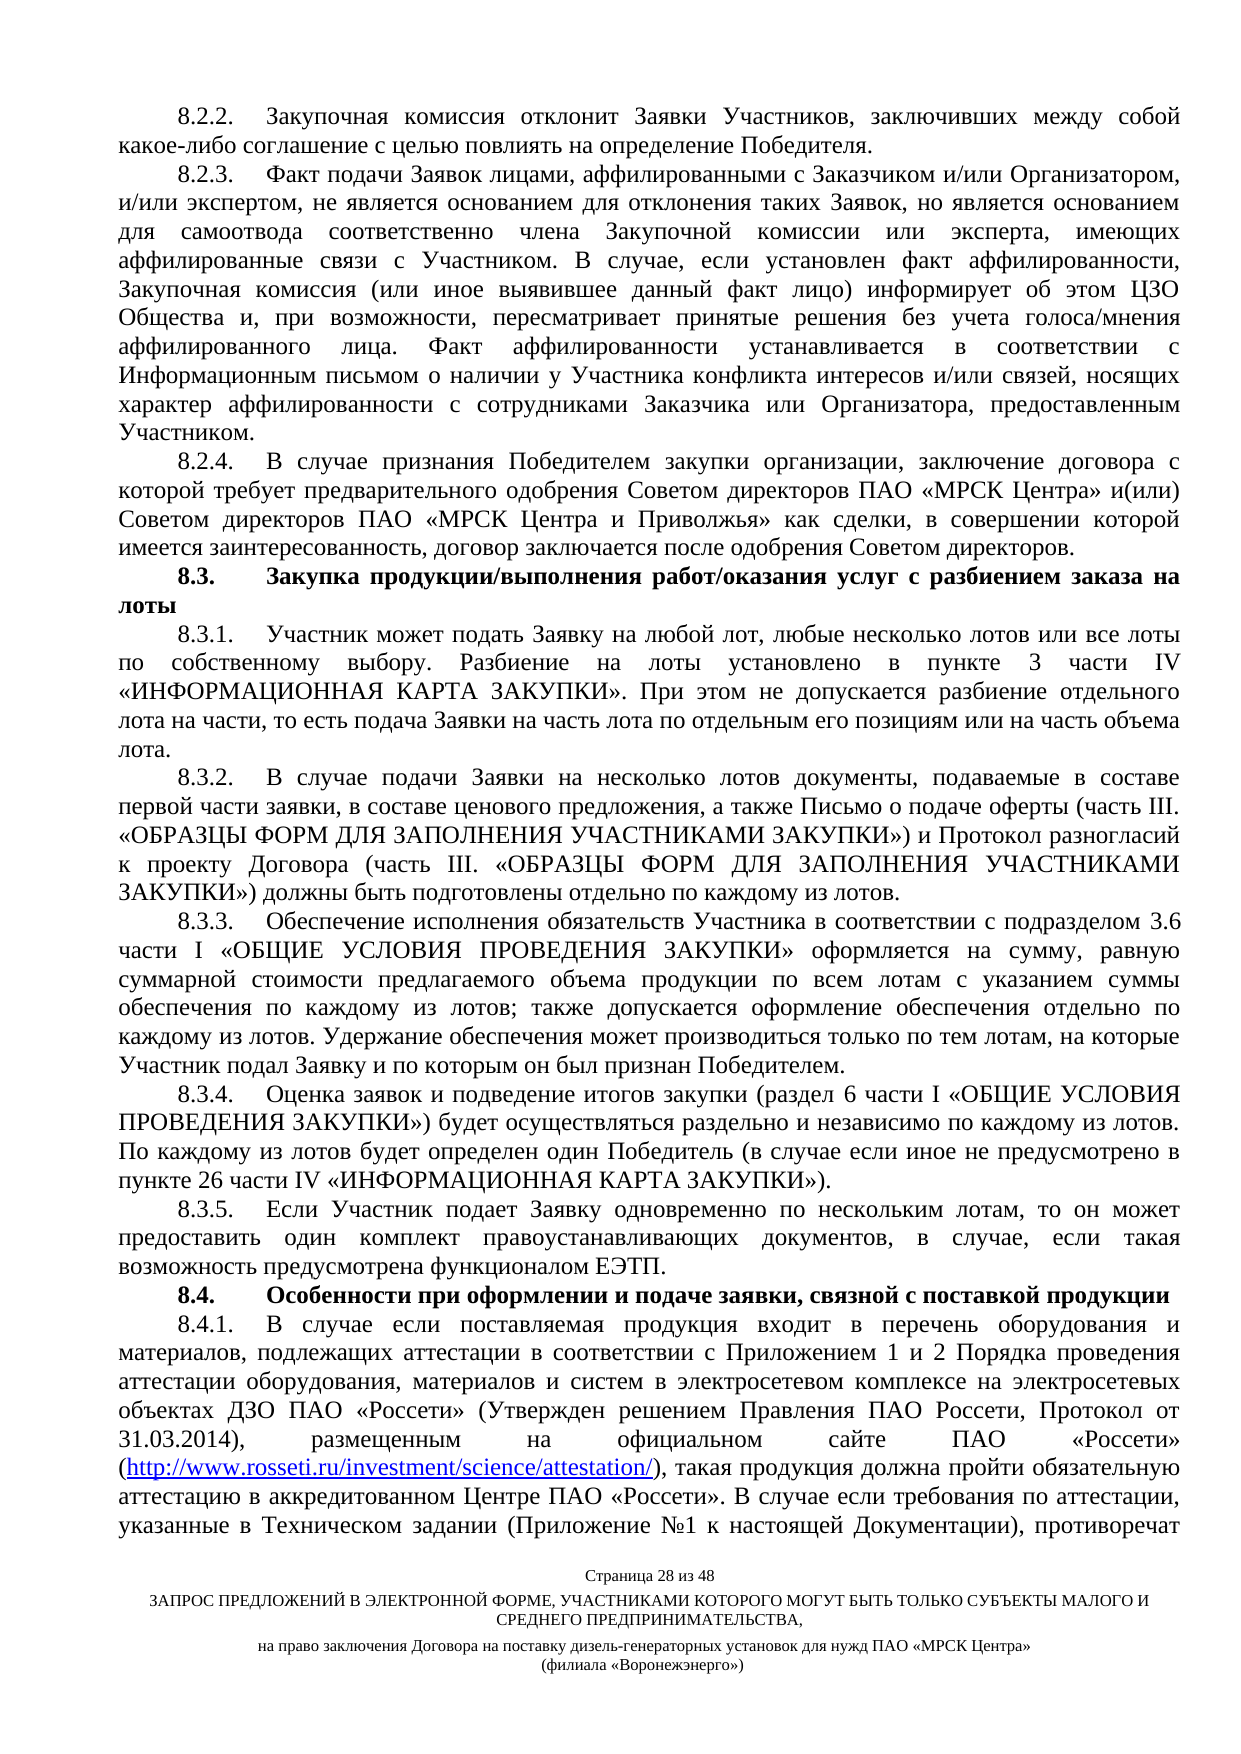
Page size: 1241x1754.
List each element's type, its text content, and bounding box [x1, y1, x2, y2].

subtitle Закупка продукции/выполнения работ/оказания услуг с разбиением заказа на лоты [118, 561, 1181, 619]
subtitle Участник может подать Заявку на любой лот, любые несколько лотов или все лоты по собственному выбору. Разбиение на лоты установлено в пункте 3 части IV «ИНФОРМАЦИОННАЯ КАРТА ЗАКУПКИ». При этом не допускается разбиение отдельного лота на части, то есть подача Заявки на часть лота по отдельным его позициям или на часть объема лота. [118, 619, 1181, 762]
subtitle Закупочная комиссия отклонит Заявки Участников, заключивших между собой какое-либо соглашение с целью повлиять на определение Победителя. [118, 101, 1181, 159]
subtitle Если Участник подает Заявку одновременно по нескольким лотам, то он может предоставить один комплект правоустанавливающих документов, в случае, если такая возможность предусмотрена функционалом ЕЭТП. [118, 1194, 1181, 1280]
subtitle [118, 1309, 1181, 1539]
subtitle Оценка заявок и подведение итогов закупки (раздел 6 части I «ОБЩИЕ УСЛОВИЯ ПРОВЕДЕНИЯ ЗАКУПКИ») будет осуществляться раздельно и независимо по каждому из лотов. По каждому из лотов будет определен один Победитель (в случае если иное не предусмотрено в пункте 26 части IV «ИНФОРМАЦИОННАЯ КАРТА ЗАКУПКИ»). [118, 1079, 1181, 1194]
subtitle Обеспечение исполнения обязательств Участника в соответствии с подразделом 3.6 части I «ОБЩИЕ УСЛОВИЯ ПРОВЕДЕНИЯ ЗАКУПКИ» оформляется на сумму, равную суммарной стоимости предлагаемого объема продукции по всем лотам с указанием суммы обеспечения по каждому из лотов; также допускается оформление обеспечения отдельно по каждому из лотов. Удержание обеспечения может производиться только по тем лотам, на которые Участник подал Заявку и по которым он был признан Победителем. [118, 906, 1181, 1079]
subtitle Особенности при оформлении и подаче заявки, связной с поставкой продукции [118, 1280, 1181, 1309]
subtitle Факт подачи Заявок лицами, аффилированными с Заказчиком и/или Организатором, и/или экспертом, не является основанием для отклонения таких Заявок, но является основанием для самоотвода соответственно члена Закупочной комиссии или эксперта, имеющих аффилированные связи с Участником. В случае, если установлен факт аффилированности, Закупочная комиссия (или иное выявившее данный факт лицо) информирует об этом ЦЗО Общества и, при возможности, пересматривает принятые решения без учета голоса/мнения аффилированного лица. Факт аффилированности устанавливается в соответствии с Информационным письмом о наличии у Участника конфликта интересов и/или связей, носящих характер аффилированности с сотрудниками Заказчика или Организатора, предоставленным Участником. [118, 159, 1181, 446]
subtitle В случае признания Победителем закупки организации, заключение договора с которой требует предварительного одобрения Советом директоров ПАО «МРСК Центра» и(или) Советом директоров ПАО «МРСК Центра и Приволжья» как сделки, в совершении которой имеется заинтересованность, договор заключается после одобрения Советом директоров. [118, 446, 1181, 561]
subtitle В случае подачи Заявки на несколько лотов документы, подаваемые в составе первой части заявки, в составе ценового предложения, а также Письмо о подаче оферты (часть III. «ОБРАЗЦЫ ФОРМ ДЛЯ ЗАПОЛНЕНИЯ УЧАСТНИКАМИ ЗАКУПКИ») и Протокол разногласий к проекту Договора (часть III. «ОБРАЗЦЫ ФОРМ ДЛЯ ЗАПОЛНЕНИЯ УЧАСТНИКАМИ ЗАКУПКИ») должны быть подготовлены отдельно по каждому из лотов. [118, 762, 1181, 906]
